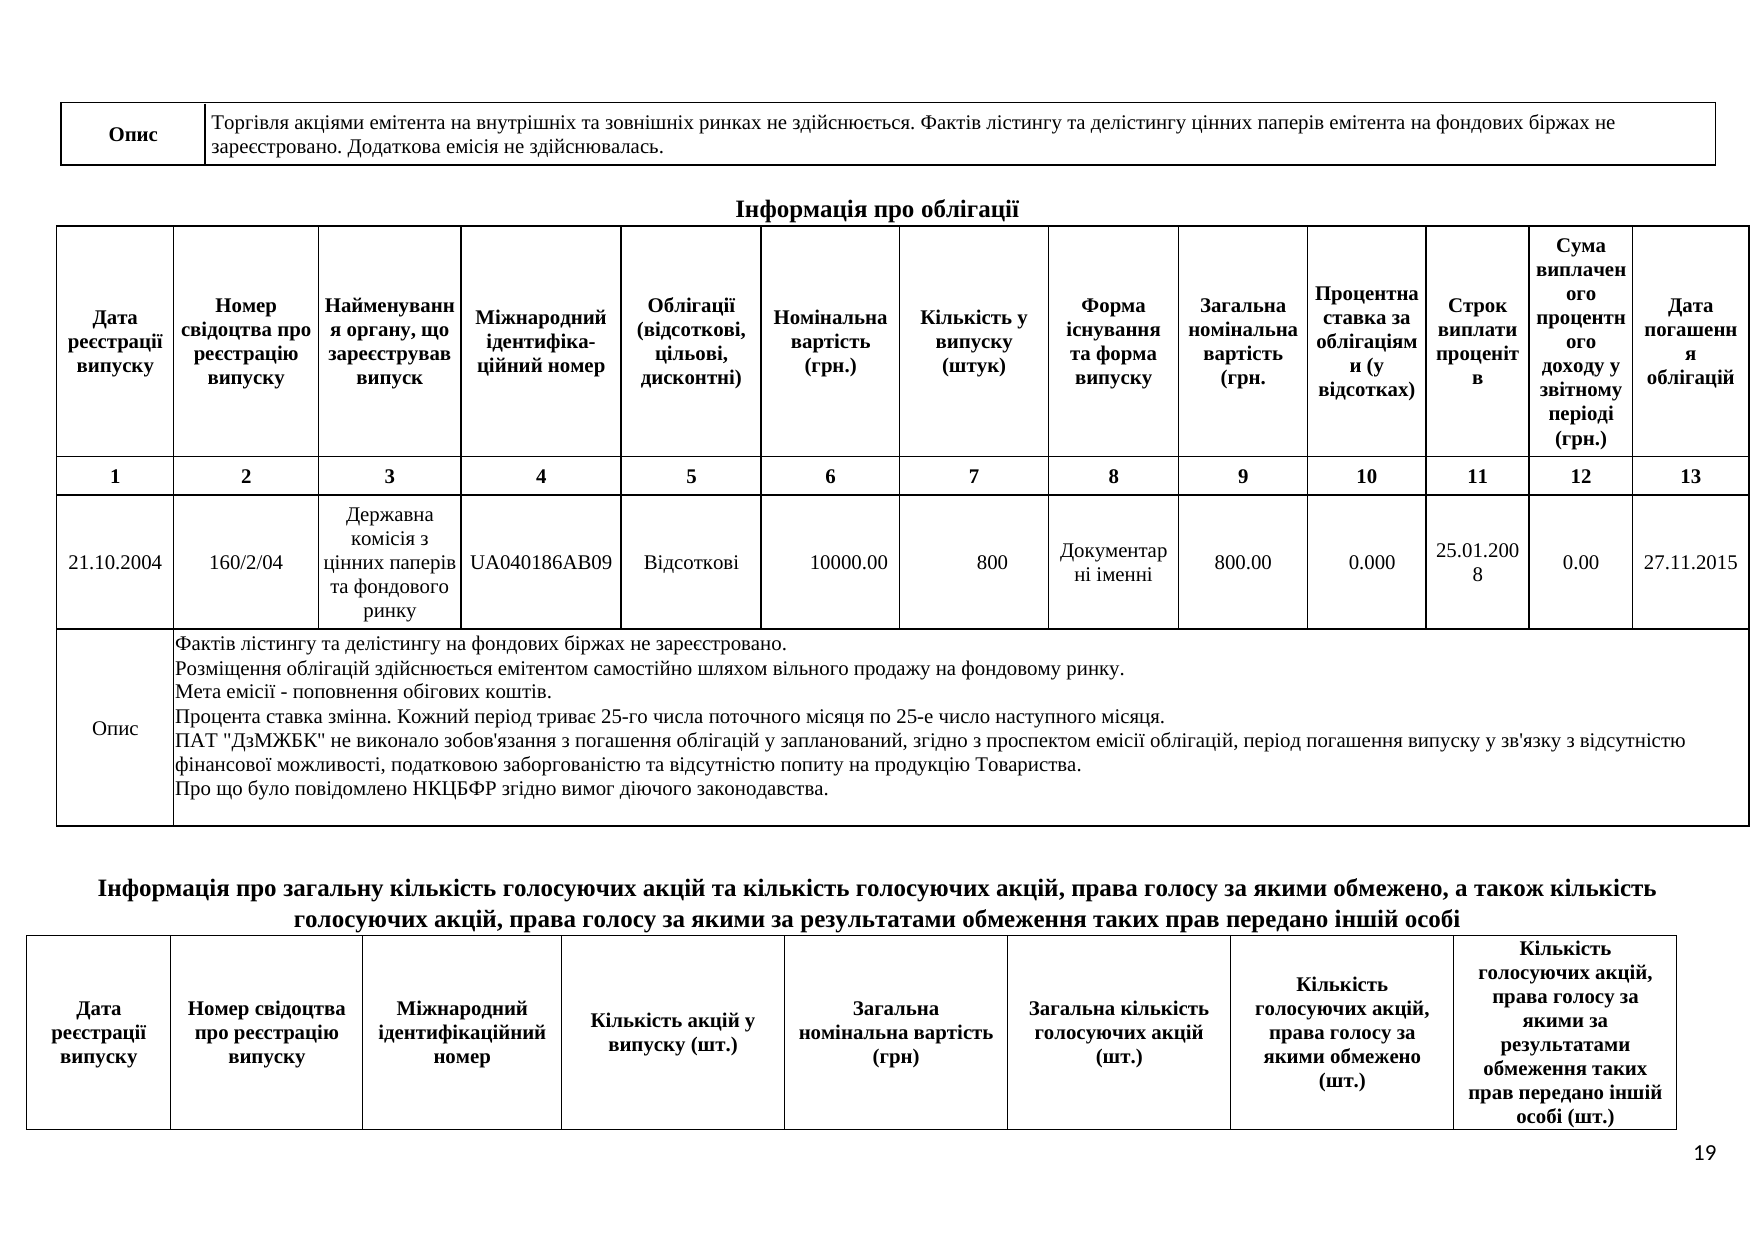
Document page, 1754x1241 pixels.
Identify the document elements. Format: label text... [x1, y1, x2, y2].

table_header Номер свідоцтва про реєстрацію випуску [174, 227, 318, 456]
table_cell 10 [1308, 457, 1425, 494]
table_header Номінальна вартість (грн.) [762, 227, 899, 456]
table_header Дата реєстрації випуску [57, 227, 173, 456]
table_cell 8 [1049, 457, 1178, 494]
table_header Міжнародний ідентифіка-ційний номер [462, 227, 620, 456]
table_cell 800.00 [1179, 496, 1307, 628]
table_cell 0.00 [1530, 496, 1632, 628]
table_header Кількість акцій у випуску (шт.) [562, 936, 784, 1128]
table_header Найменування органу, що зареєстрував випуск [319, 227, 460, 456]
table_cell 2 [174, 457, 318, 494]
table_cell 1 [57, 457, 173, 494]
table_cell Торгiвля акцiями емiтента на внутрiшнiх та зовнiшнiх ринках не здiйснюється. Фактiв лiстингу та делiстингу цiнних паперiв емiтента на фондових бiржах не зареєстровано. Додаткова емiсiя не здiйснювалась. [206, 103, 1715, 164]
table_cell 4 [462, 457, 620, 494]
table_header Загальна номінальна вартість (грн. [1179, 227, 1307, 456]
table_cell Відсоткові [622, 496, 760, 628]
table_cell 12 [1530, 457, 1632, 494]
table_header Кількість голосуючих акцій, права голосу за якими за результатами обмеження таких прав передано іншій особі (шт.) [1454, 936, 1676, 1128]
table_cell UA040186AB09 [462, 496, 620, 628]
table_header Процентна ставка за облігаціями (у відсотках) [1308, 227, 1425, 456]
text Інформація про загальну кількість голосуючих акцій та кількість голосуючих акцій, права голосу за якими обмежено, а також кількість голосуючих акцій, права голосу за якими за результатами обмеження таких прав передано іншій особі [38, 873, 1716, 933]
table_cell 800 [900, 496, 1048, 628]
table_cell Опис [57, 630, 173, 825]
table_header Номер свідоцтва про реєстрацію випуску [171, 936, 362, 1128]
table_cell 11 [1427, 457, 1528, 494]
table_header Форма існування та форма випуску [1049, 227, 1178, 456]
table_header Строк виплати проценітв [1427, 227, 1528, 456]
table_cell Державна комiсiя з цiнних паперiв та фондового ринку [319, 496, 460, 628]
table_cell 10000.00 [762, 496, 899, 628]
table_cell 9 [1179, 457, 1307, 494]
table_cell 7 [900, 457, 1048, 494]
table_cell 27.11.2015 [1633, 496, 1748, 628]
table_header Кількість голосуючих акцій, права голосу за якими обмежено (шт.) [1231, 936, 1453, 1128]
table_cell 21.10.2004 [57, 496, 173, 628]
table_cell Опис [62, 103, 205, 164]
table_header Дата погашення облігацій [1633, 227, 1748, 456]
table_header Загальна кількість голосуючих акцій (шт.) [1008, 936, 1230, 1128]
table_cell 5 [622, 457, 760, 494]
table_header Загальна номінальна вартість (грн) [785, 936, 1007, 1128]
text Інформація про облігації [38, 194, 1716, 223]
table_cell 6 [762, 457, 899, 494]
table_cell 3 [319, 457, 460, 494]
table_header Сума виплаченого процентного доходу у звітному періоді (грн.) [1530, 227, 1632, 456]
table_cell 160/2/04 [174, 496, 318, 628]
table_cell 0.000 [1308, 496, 1425, 628]
table_cell 13 [1633, 457, 1748, 494]
table_header Облігації (відсоткові, цільові, дисконтні) [622, 227, 760, 456]
table_cell Документарнi iменнi [1049, 496, 1178, 628]
table_cell 25.01.2008 [1427, 496, 1528, 628]
table_cell Фактiв лiстингу та делiстингу на фондових бiржах не зареєстровано. Розмiщення облiгацiй здiйснюється емiтентом самостiйно шляхом вiльного продажу на фондовому ринку. Мета емiсiї - поповнення обiгових коштiв. Процента ставка змiнна. Кожний перiод триває 25-го числа поточного мiсяця по 25-е число наступного мiсяця. ПАТ "ДзМЖБК" не виконало зобов'язання з погашення облiгацiй у запланований, згiдно з проспектом емiсiї облiгацiй, перiод погашення випуску у зв'язку з вiдсутнiстю фiнансової можливостi, податковою заборгованiстю та вiдсутнiстю попиту на продукцiю Товариства. Про що було повiдомлено НКЦБФР згiдно вимог дiючого законодавства. [174, 630, 1748, 825]
table_header Міжнародний ідентифікаційний номер [363, 936, 561, 1128]
table_header Кількість у випуску (штук) [900, 227, 1048, 456]
table_header Дата реєстрації випуску [27, 936, 170, 1128]
